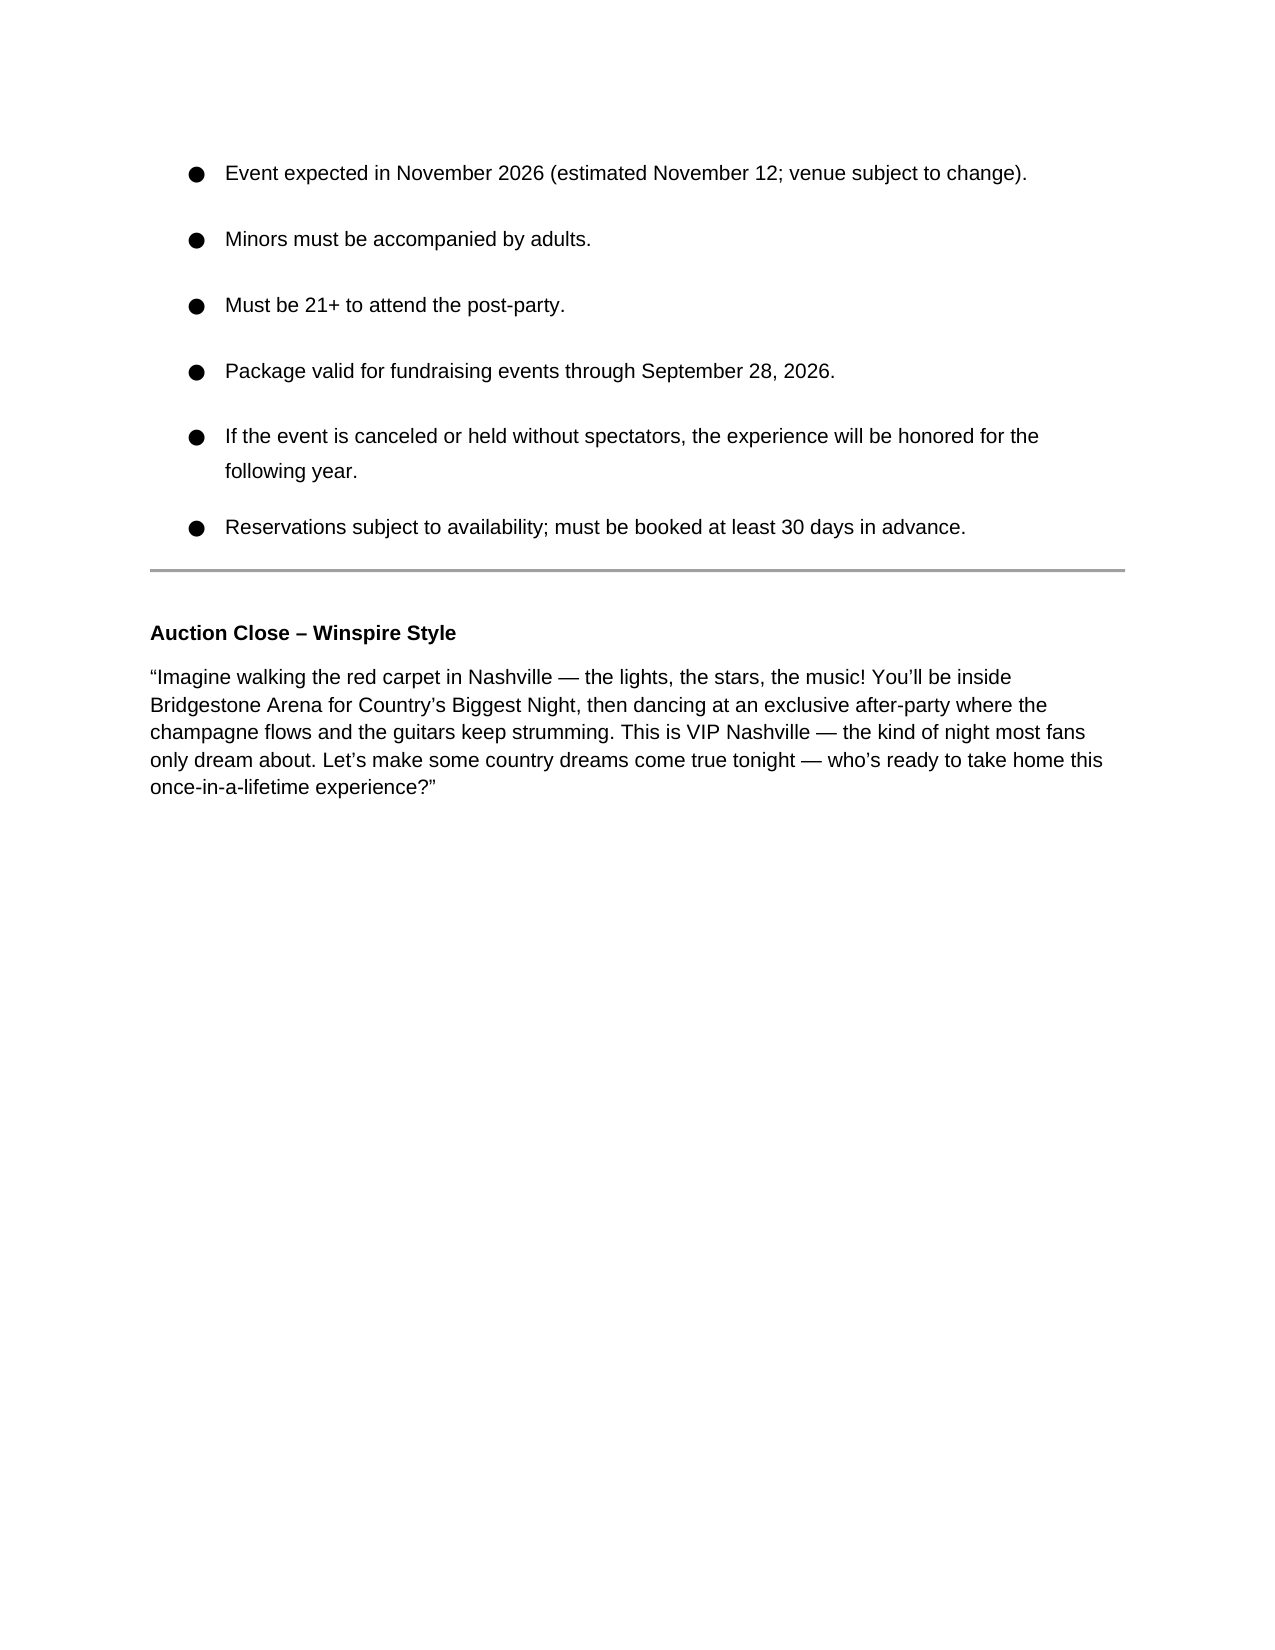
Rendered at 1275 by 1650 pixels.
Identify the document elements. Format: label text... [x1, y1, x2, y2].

list Minors must be accompanied by adults. [187, 216, 1125, 258]
list Package valid for fundraising events through September 28, 2026. [187, 347, 1125, 390]
list Must be 21+ to attend the post-party. [187, 281, 1125, 324]
list Reservations subject to availability; must be booked at least 30 days in advance. [187, 503, 1125, 546]
text Auction Close – Winspire Style [150, 621, 1125, 645]
text “Imagine walking the red carpet in Nashville — the lights, the stars, the music! You’ll be inside Bridgestone Arena for Country’s Biggest Night, then dancing at an exclusive after-party where the champagne flows and the guitars keep strumming. This is VIP Nashville — the kind of night most fans only dream about. Let’s make some country dreams come true tonight — who’s ready to take home this once-in-a-lifetime experience?” [150, 665, 1125, 799]
list Event expected in November 2026 (estimated November 12; venue subject to change). [187, 150, 1125, 193]
list If the event is canceled or held without spectators, the experience will be honored for the following year. [187, 413, 1125, 483]
